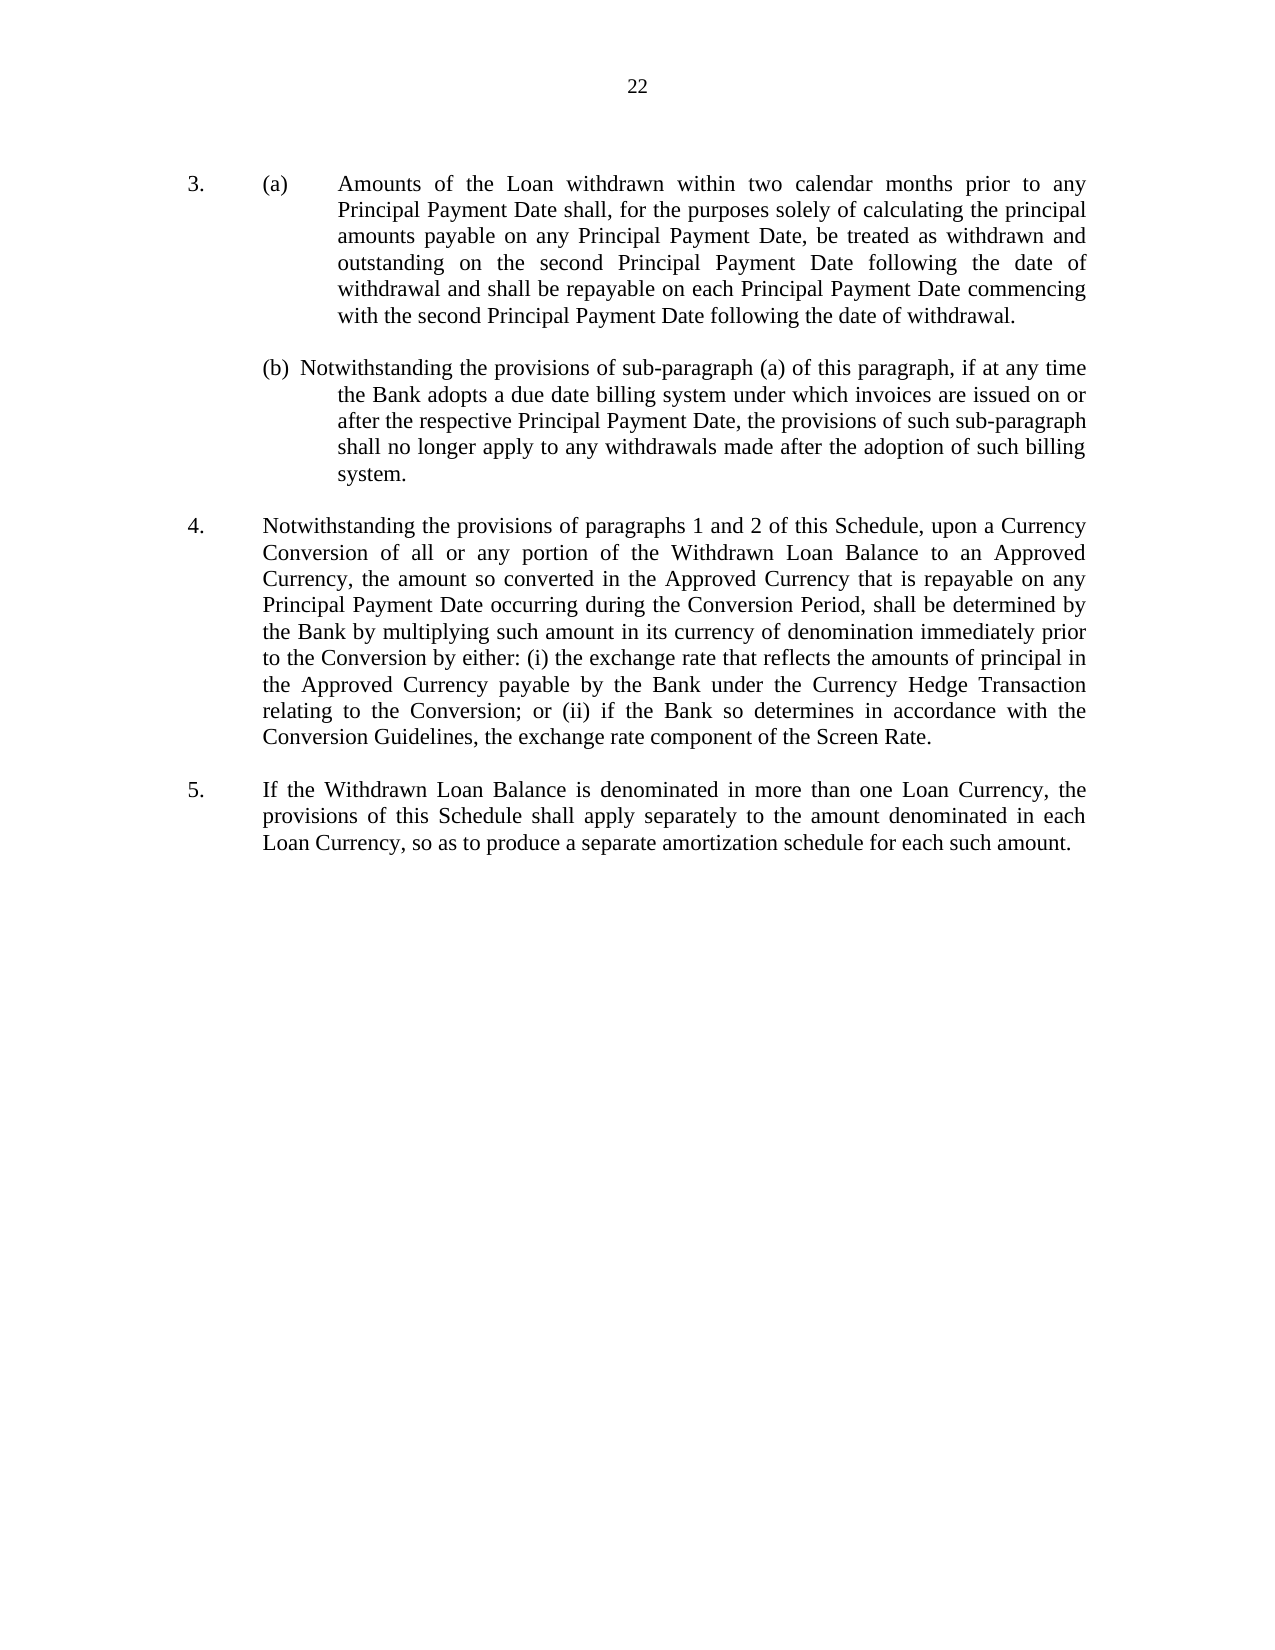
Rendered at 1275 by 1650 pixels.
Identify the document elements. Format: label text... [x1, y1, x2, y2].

text 5. If the Withdrawn Loan Balance is denominated in more than one Loan Currency, the provisions of this Schedule shall apply separately to the amount denominated in each Loan Currency, so as to produce a separate amortization schedule for each such amount. [187, 776, 1087, 855]
text 4. Notwithstanding the provisions of paragraphs 1 and 2 of this Schedule, upon a Currency Conversion of all or any portion of the Withdrawn Loan Balance to an Approved Currency, the amount so converted in the Approved Currency that is repayable on any Principal Payment Date occurring during the Conversion Period, shall be determined by the Bank by multiplying such amount in its currency of denomination immediately prior to the Conversion by either: (i) the exchange rate that reflects the amounts of principal in the Approved Currency payable by the Bank under the Currency Hedge Transaction relating to the Conversion; or (ii) if the Bank so determines in accordance with the Conversion Guidelines, the exchange rate component of the Screen Rate. [187, 512, 1087, 750]
text 3. (a) Amounts of the Loan withdrawn within two calendar months prior to any Principal Payment Date shall, for the purposes solely of calculating the principal amounts payable on any Principal Payment Date, be treated as withdrawn and outstanding on the second Principal Payment Date following the date of withdrawal and shall be repayable on each Principal Payment Date commencing with the second Principal Payment Date following the date of withdrawal. [187, 170, 1087, 328]
list Notwithstanding the provisions of sub-paragraph (a) of this paragraph, if at any time the Bank adopts a due date billing system under which invoices are issued on or after the respective Principal Payment Date, the provisions of such sub-paragraph shall no longer apply to any withdrawals made after the adoption of such billing system. [262, 354, 1087, 486]
